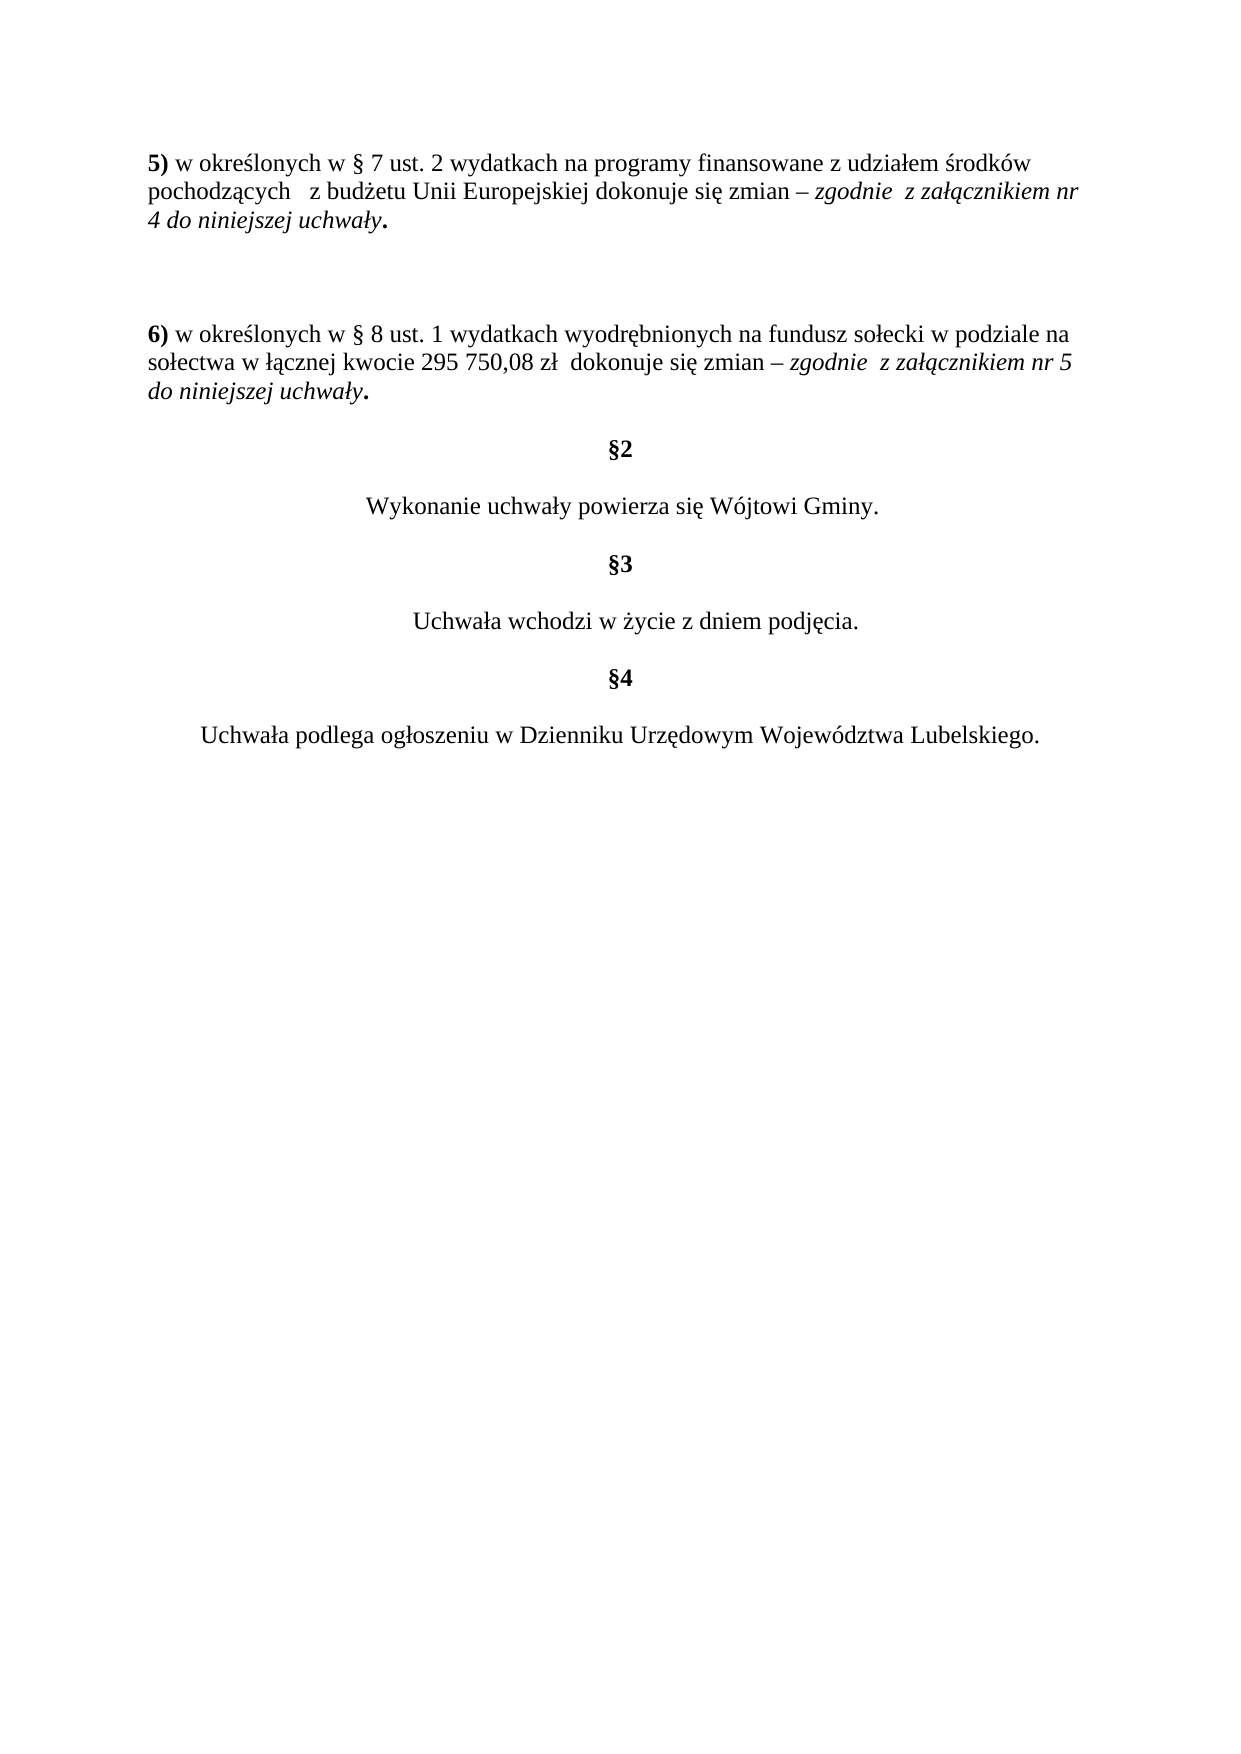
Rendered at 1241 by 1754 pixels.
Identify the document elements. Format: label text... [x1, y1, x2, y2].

text §3 [148, 549, 1093, 577]
text Uchwała podlega ogłoszeniu w Dzienniku Urzędowym Województwa Lubelskiego. [148, 720, 1093, 749]
text Wykonanie uchwały powierza się Wójtowi Gminy. [152, 491, 1093, 520]
text 5) w określonych w § 7 ust. 2 wydatkach na programy finansowane z udziałem środków pochodzących z budżetu Unii Europejskiej dokonuje się zmian – zgodnie z załącznikiem nr 4 do niniejszej uchwały. [148, 148, 1093, 234]
text Uchwała wchodzi w życie z dniem podjęcia. [148, 606, 1093, 635]
text §4 [148, 663, 1093, 692]
text 6) w określonych w § 8 ust. 1 wydatkach wyodrębnionych na fundusz sołecki w podziale na sołectwa w łącznej kwocie 295 750,08 zł dokonuje się zmian – zgodnie z załącznikiem nr 5 do niniejszej uchwały. [148, 319, 1093, 405]
text §2 [148, 434, 1093, 462]
